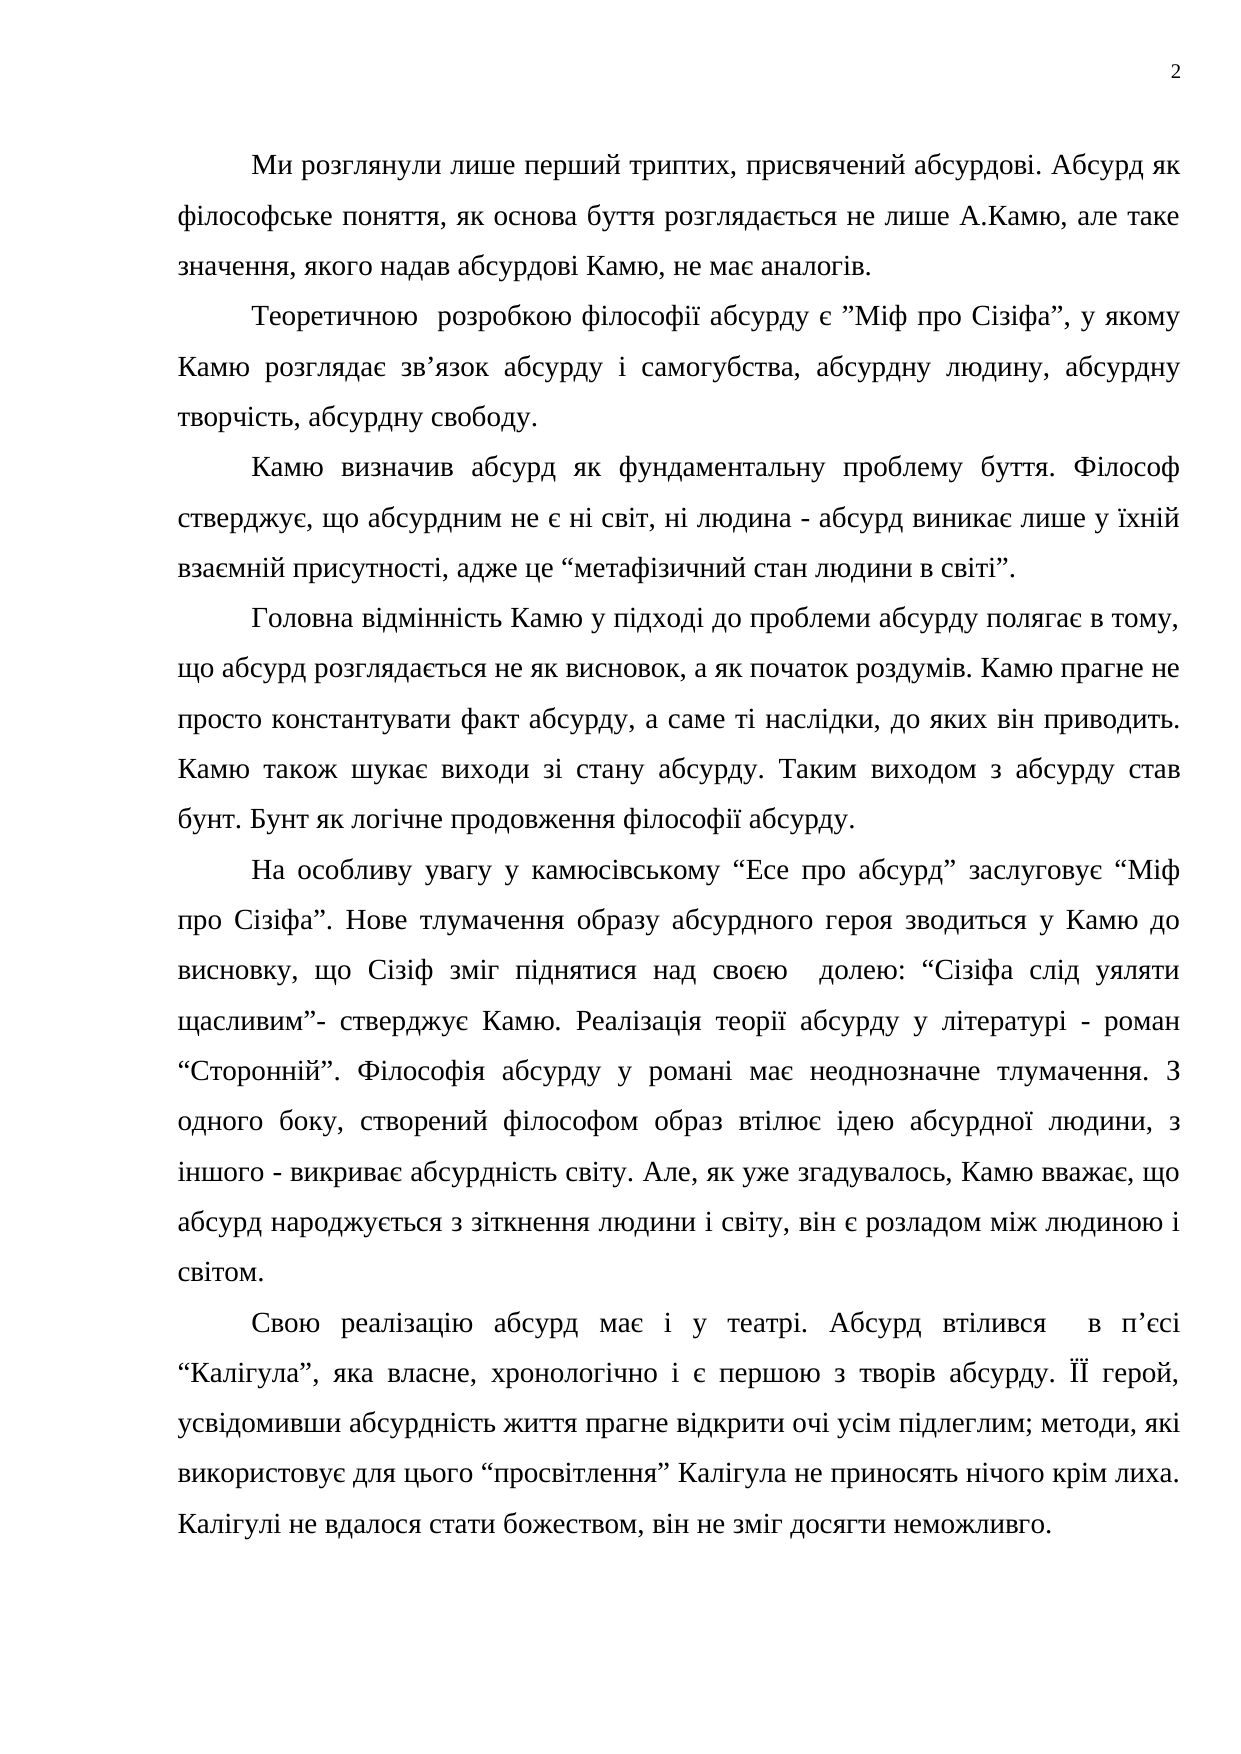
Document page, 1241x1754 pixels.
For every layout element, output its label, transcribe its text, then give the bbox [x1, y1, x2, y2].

text Камю визначив абсурд як фундаментальну проблему буття. Філософ стверджує, що абсурдним не є ні світ, ні людина - абсурд виникає лише у їхній взаємній присутності, адже це “метафізичний стан людини в світі”. [177, 449, 1181, 584]
text На особливу увагу у камюсівському “Есе про абсурд” заслуговує “Міф про Сізіфа”. Нове тлумачення образу абсурдного героя зводиться у Камю до висновку, що Сізіф зміг піднятися над своєю долею: “Сізіфа слід уяляти щасливим”- стверджує Камю. Реалізація теорії абсурду у літературі - роман “Сторонній”. Філософія абсурду у романі має неоднозначне тлумачення. З одного боку, створений філософом образ втілює ідею абсурдної людини, з іншого - викриває абсурдність світу. Але, як уже згадувалось, Камю вважає, що абсурд народжується з зіткнення людини і світу, він є розладом між людиною і світом. [177, 852, 1181, 1288]
text Ми розглянули лише перший триптих, присвячений абсурдові. Абсурд як філософське поняття, як основа буття розглядається не лише А.Камю, але таке значення, якого надав абсурдові Камю, не має аналогів. [177, 148, 1181, 282]
text Головна відмінність Камю у підході до проблеми абсурду полягає в тому, що абсурд розглядається не як висновок, а як початок роздумів. Камю прагне не просто константувати факт абсурду, а саме ті наслідки, до яких він приводить. Камю також шукає виходи зі стану абсурду. Таким виходом з абсурду став бунт. Бунт як логічне продовження філософії абсурду. [177, 601, 1181, 835]
text Теоретичною розробкою філософії абсурду є ”Міф про Сізіфа”, у якому Камю розглядає зв’язок абсурду і самогубства, абсурдну людину, абсурдну творчість, абсурдну свободу. [177, 299, 1181, 433]
text Свою реалізацію абсурд має і у театрі. Абсурд втілився в п’єсі “Калігула”, яка власне, хронологічно і є першою з творів абсурду. ЇЇ герой, усвідомивши абсурдність життя прагне відкрити очі усім підлеглим; методи, які використовує для цього “просвітлення” Калігула не приносять нічого крім лиха. Калігулі не вдалося стати божеством, він не зміг досягти неможливго. [177, 1305, 1181, 1540]
